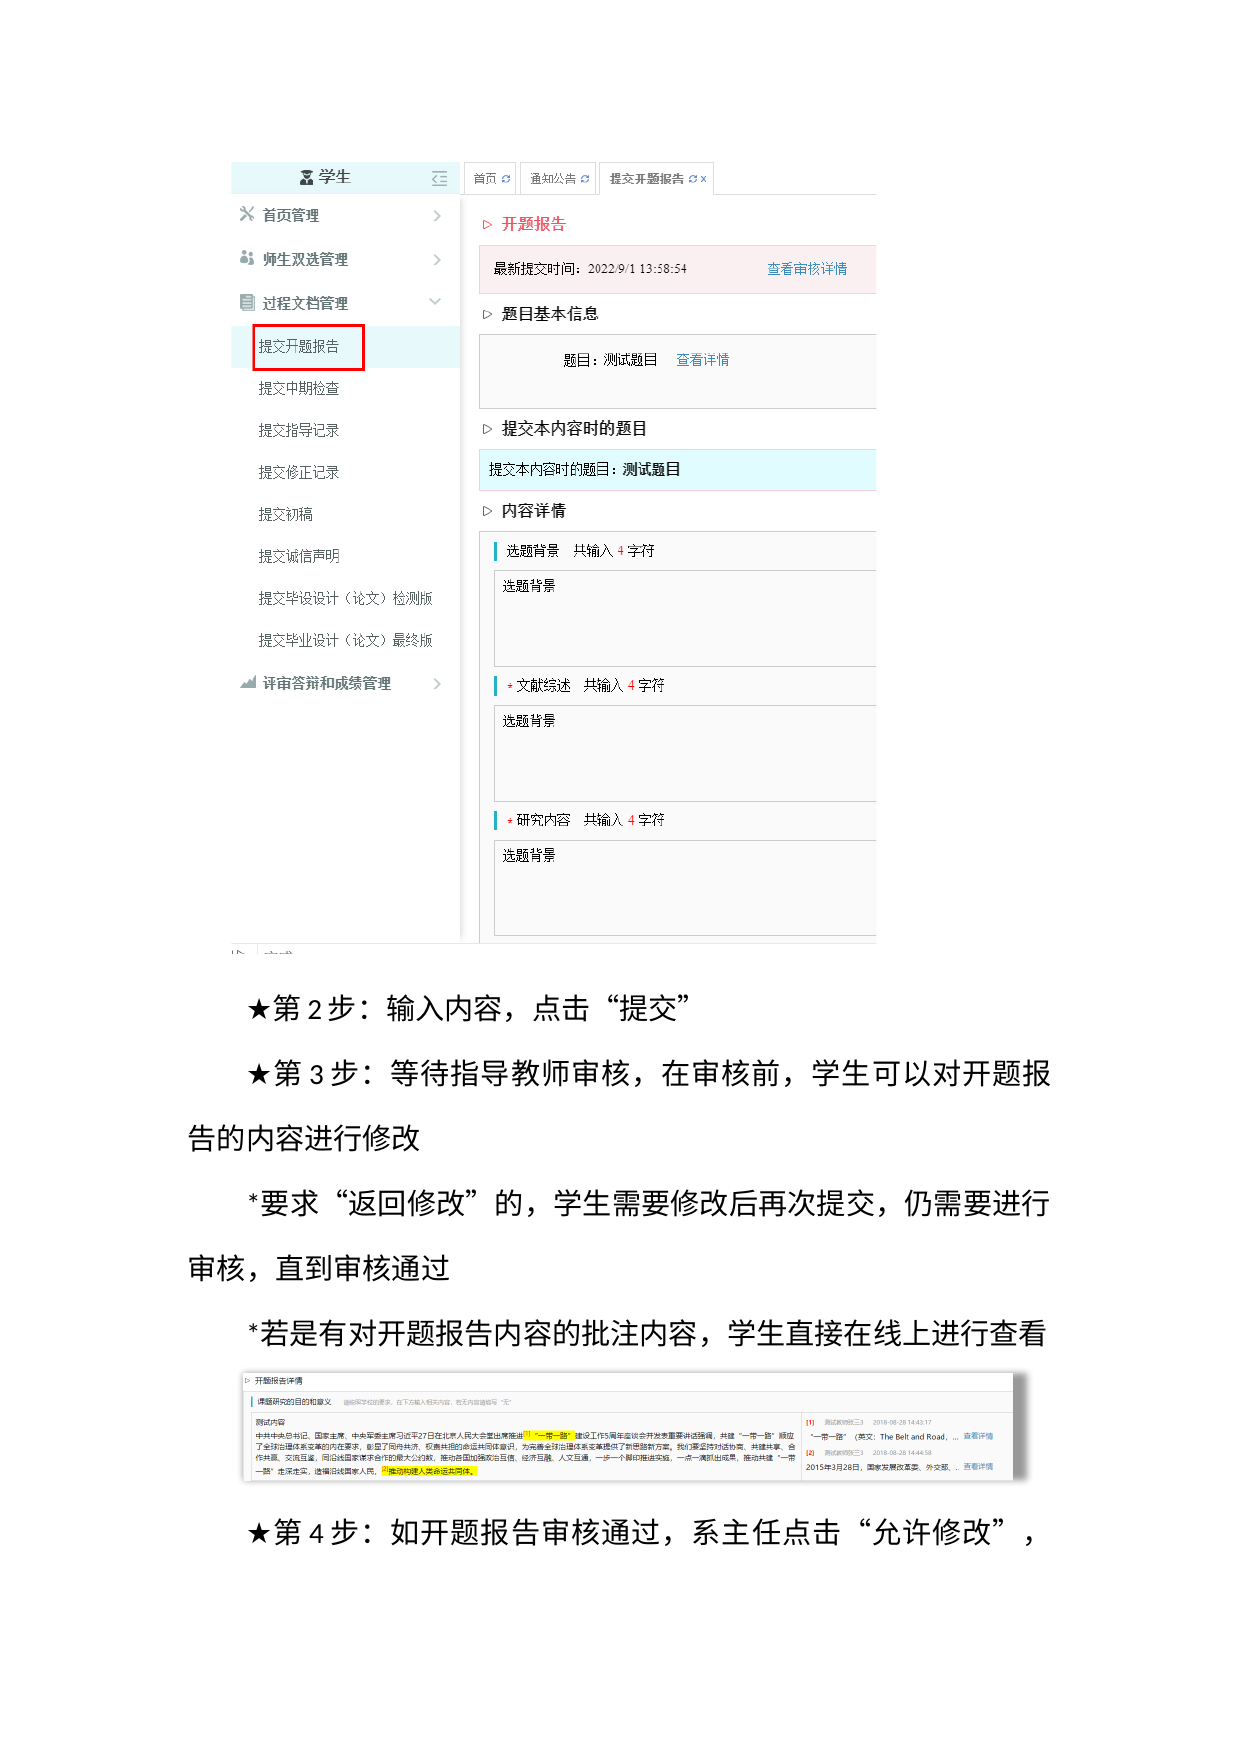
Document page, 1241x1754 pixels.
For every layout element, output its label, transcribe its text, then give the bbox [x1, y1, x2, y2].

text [187, 1498, 1053, 1563]
text ★第3步：等待指导教师审核，在审核前，学生可以对开题报告的内容进行修改 [187, 1039, 1053, 1169]
text *要求“返回修改”的，学生需要修改后再次提交，仍需要进行审核，直到审核通过 [187, 1169, 1053, 1299]
text *若是有对开题报告内容的批注内容，学生直接在线上进行查看 [187, 1299, 1053, 1364]
picture [243, 1373, 1013, 1481]
picture [231, 162, 877, 954]
text ★第2步：输入内容，点击“提交” [187, 974, 1053, 1039]
